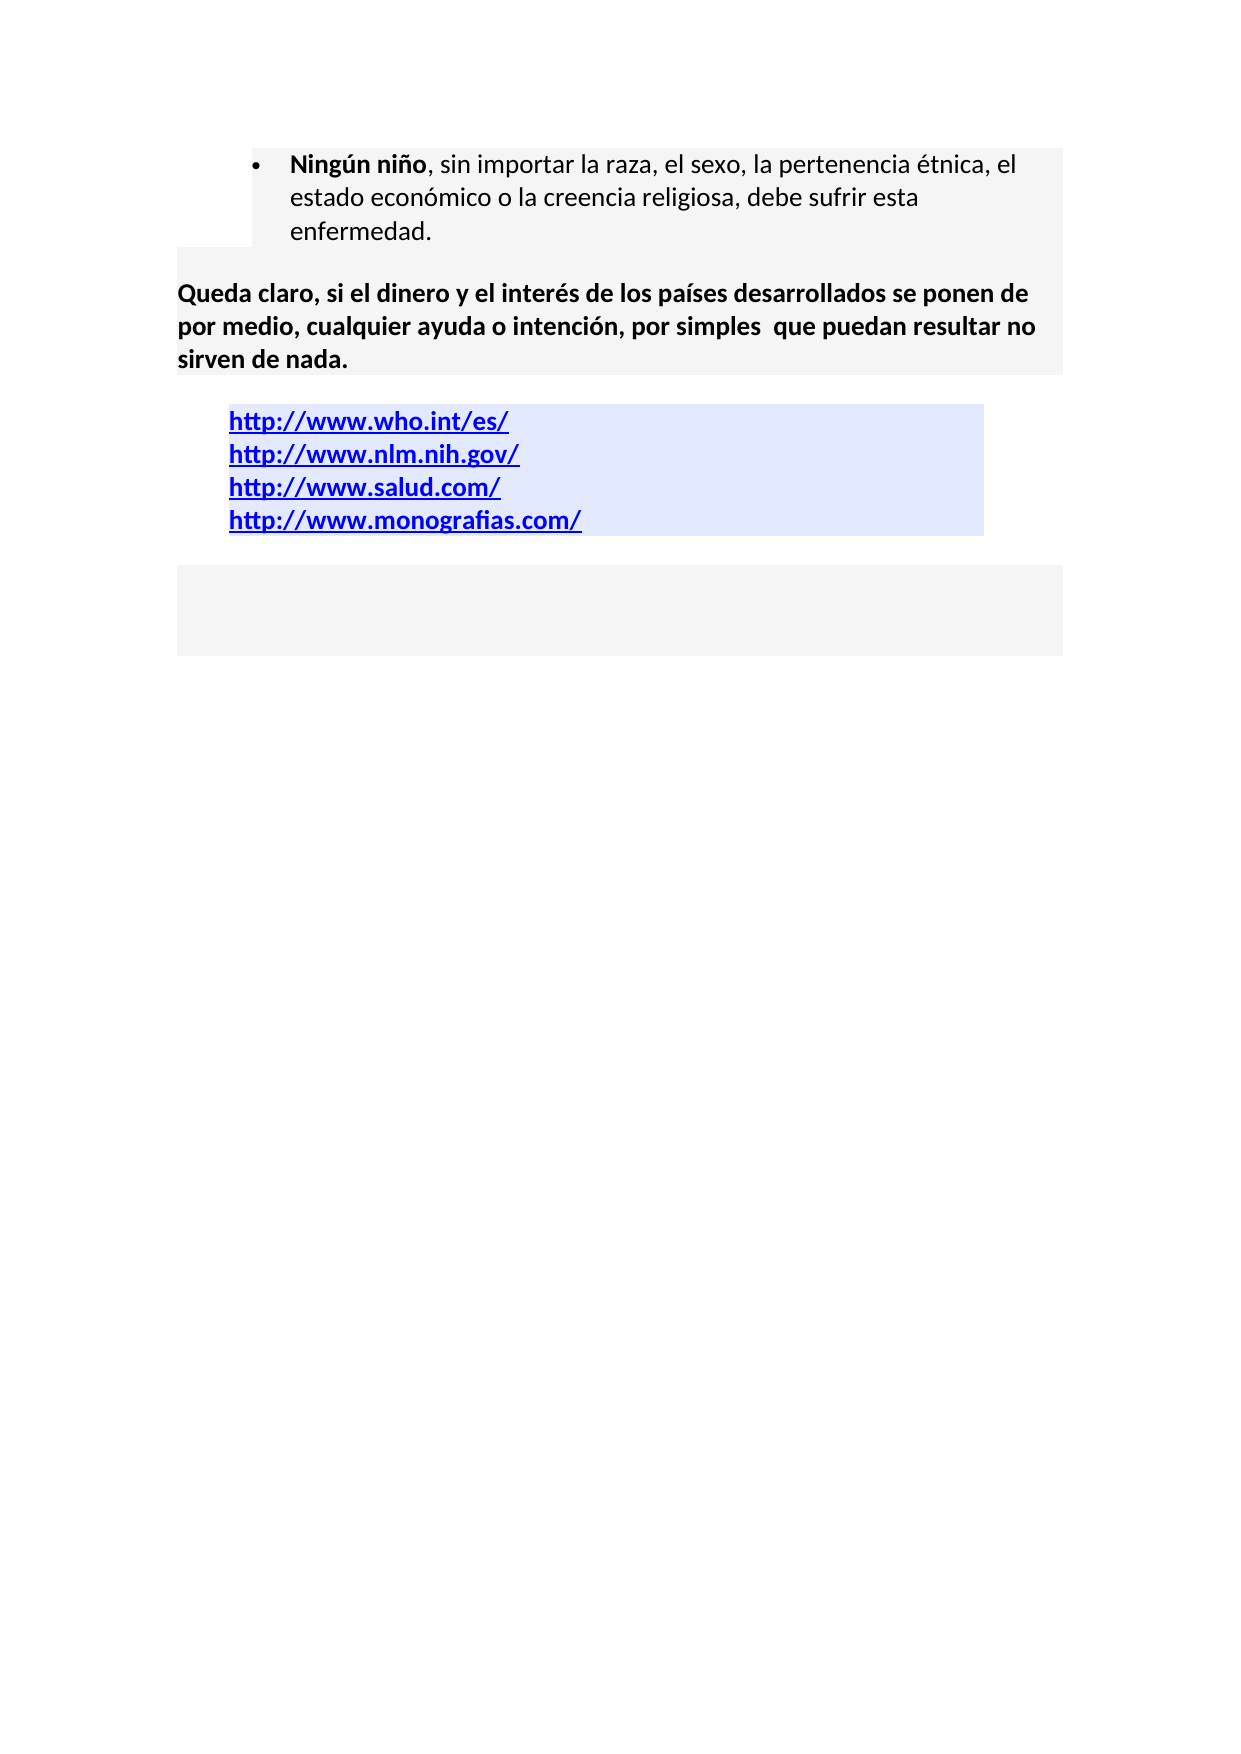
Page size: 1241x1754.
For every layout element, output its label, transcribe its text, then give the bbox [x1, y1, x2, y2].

text http://www.nlm.nih.gov/ [229, 437, 984, 470]
list Ningún niño, sin importar la raza, el sexo, la pertenencia étnica, el estado económico o la creencia religiosa, debe sufrir esta enfermedad. [252, 148, 1063, 247]
text http://www.who.int/es/ [229, 404, 984, 437]
text Queda claro, si el dinero y el interés de los países desarrollados se ponen de por medio, cualquier ayuda o intención, por simples que puedan resultar no sirven de nada. [177, 276, 1063, 375]
text http://www.salud.com/ [229, 470, 984, 503]
text http://www.monografias.com/ [229, 503, 984, 536]
